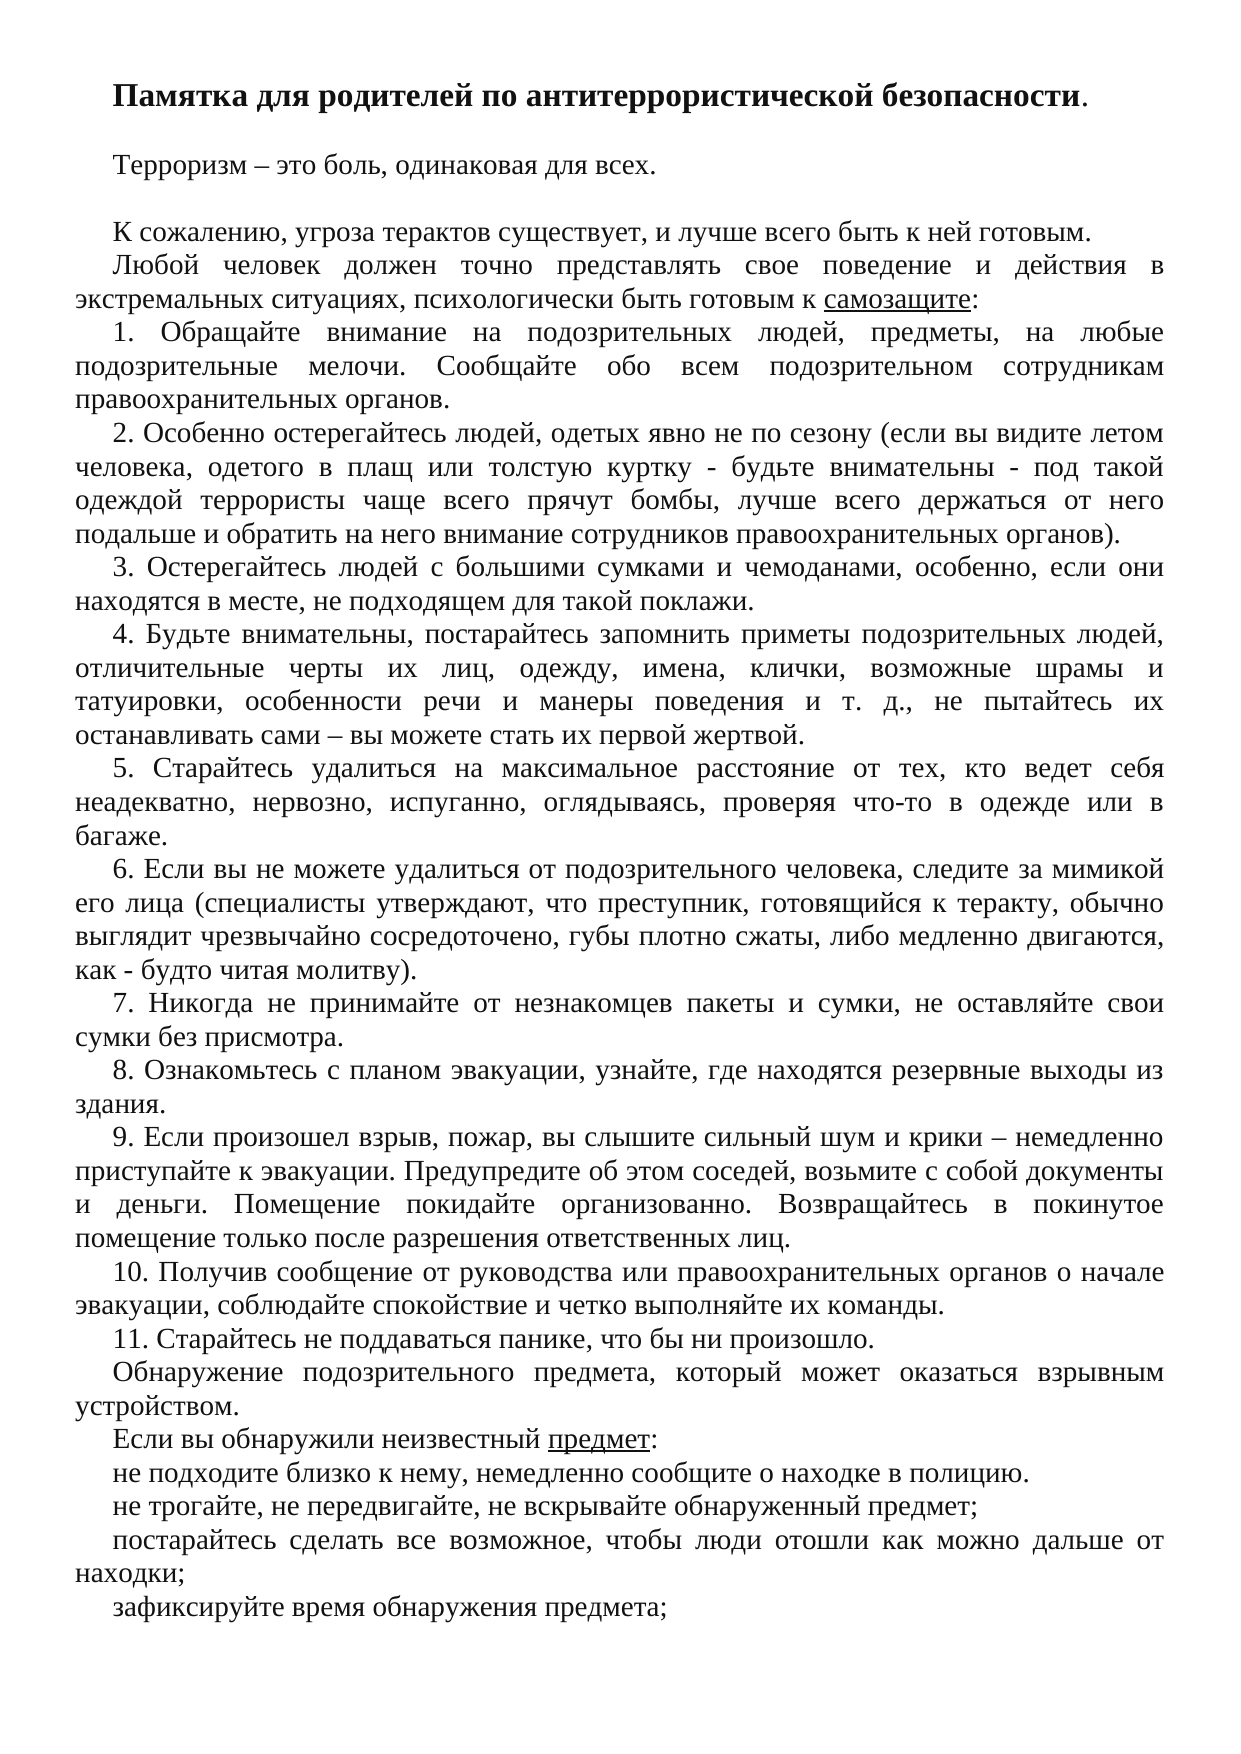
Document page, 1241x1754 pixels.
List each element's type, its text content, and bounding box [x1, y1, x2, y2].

text Терроризм – это боль, одинаковая для всех. [75, 147, 1165, 180]
text 9. Если произошел взрыв, пожар, вы слышите сильный шум и крики – немедленно приступайте к эвакуации. Предупредите об этом соседей, возьмите с собой документы и деньги. Помещение покидайте организованно. Возвращайтесь в покинутое помещение только после разрешения ответственных лиц. [75, 1119, 1165, 1254]
text К сожалению, угроза терактов существует, и лучше всего быть к ней готовым. [75, 214, 1165, 247]
text 5. Старайтесь удалиться на максимальное расстояние от тех, кто ведет себя неадекватно, нервозно, испуганно, оглядываясь, проверяя что-то в одежде или в багаже. [75, 751, 1165, 851]
text 8. Ознакомьтесь с планом эвакуации, узнайте, где находятся резервные выходы из здания. [75, 1052, 1165, 1119]
text не трогайте, не передвигайте, не вскрывайте обнаруженный предмет; [75, 1488, 1165, 1522]
text 4. Будьте внимательны, постарайтесь запомнить приметы подозрительных людей, отличительные черты их лиц, одежду, имена, клички, возможные шрамы и татуировки, особенности речи и манеры поведения и т. д., не пытайтесь их останавливать сами – вы можете стать их первой жертвой. [75, 616, 1165, 751]
text Обнаружение подозрительного предмета, который может оказаться взрывным устройством. [75, 1354, 1165, 1421]
text 6. Если вы не можете удалиться от подозрительного человека, следите за мимикой его лица (специалисты утверждают, что преступник, готовящийся к теракту, обычно выглядит чрезвычайно сосредоточено, губы плотно сжаты, либо медленно двигаются, как - будто читая молитву). [75, 851, 1165, 985]
text 1. Обращайте внимание на подозрительных людей, предметы, на любые подозрительные мелочи. Сообщайте обо всем подозрительном сотрудникам правоохранительных органов. [75, 314, 1165, 415]
text не подходите близко к нему, немедленно сообщите о находке в полицию. [75, 1455, 1165, 1488]
text 10. Получив сообщение от руководства или правоохранительных органов о начале эвакуации, соблюдайте спокойствие и четко выполняйте их команды. [75, 1254, 1165, 1321]
text Любой человек должен точно представлять свое поведение и действия в экстремальных ситуациях, психологически быть готовым к самозащите: [75, 247, 1165, 314]
text 2. Особенно остерегайтесь людей, одетых явно не по сезону (если вы видите летом человека, одетого в плащ или толстую куртку - будьте внимательны - под такой одеждой террористы чаще всего прячут бомбы, лучше всего держаться от него подальше и обратить на него внимание сотрудников правоохранительных органов). [75, 415, 1165, 549]
text Если вы обнаружили неизвестный предмет: [75, 1421, 1165, 1455]
text постарайтесь сделать все возможное, чтобы люди отошли как можно дальше от находки; [75, 1522, 1165, 1589]
text зафиксируйте время обнаружения предмета; [75, 1589, 1165, 1623]
text 11. Старайтесь не поддаваться панике, что бы ни произошло. [75, 1321, 1165, 1354]
text 7. Никогда не принимайте от незнакомцев пакеты и сумки, не оставляйте свои сумки без присмотра. [75, 985, 1165, 1052]
text 3. Остерегайтесь людей с большими сумками и чемоданами, особенно, если они находятся в месте, не подходящем для такой поклажи. [75, 549, 1165, 616]
text Памятка для родителей по антитеррористической безопасности. [75, 75, 1165, 113]
